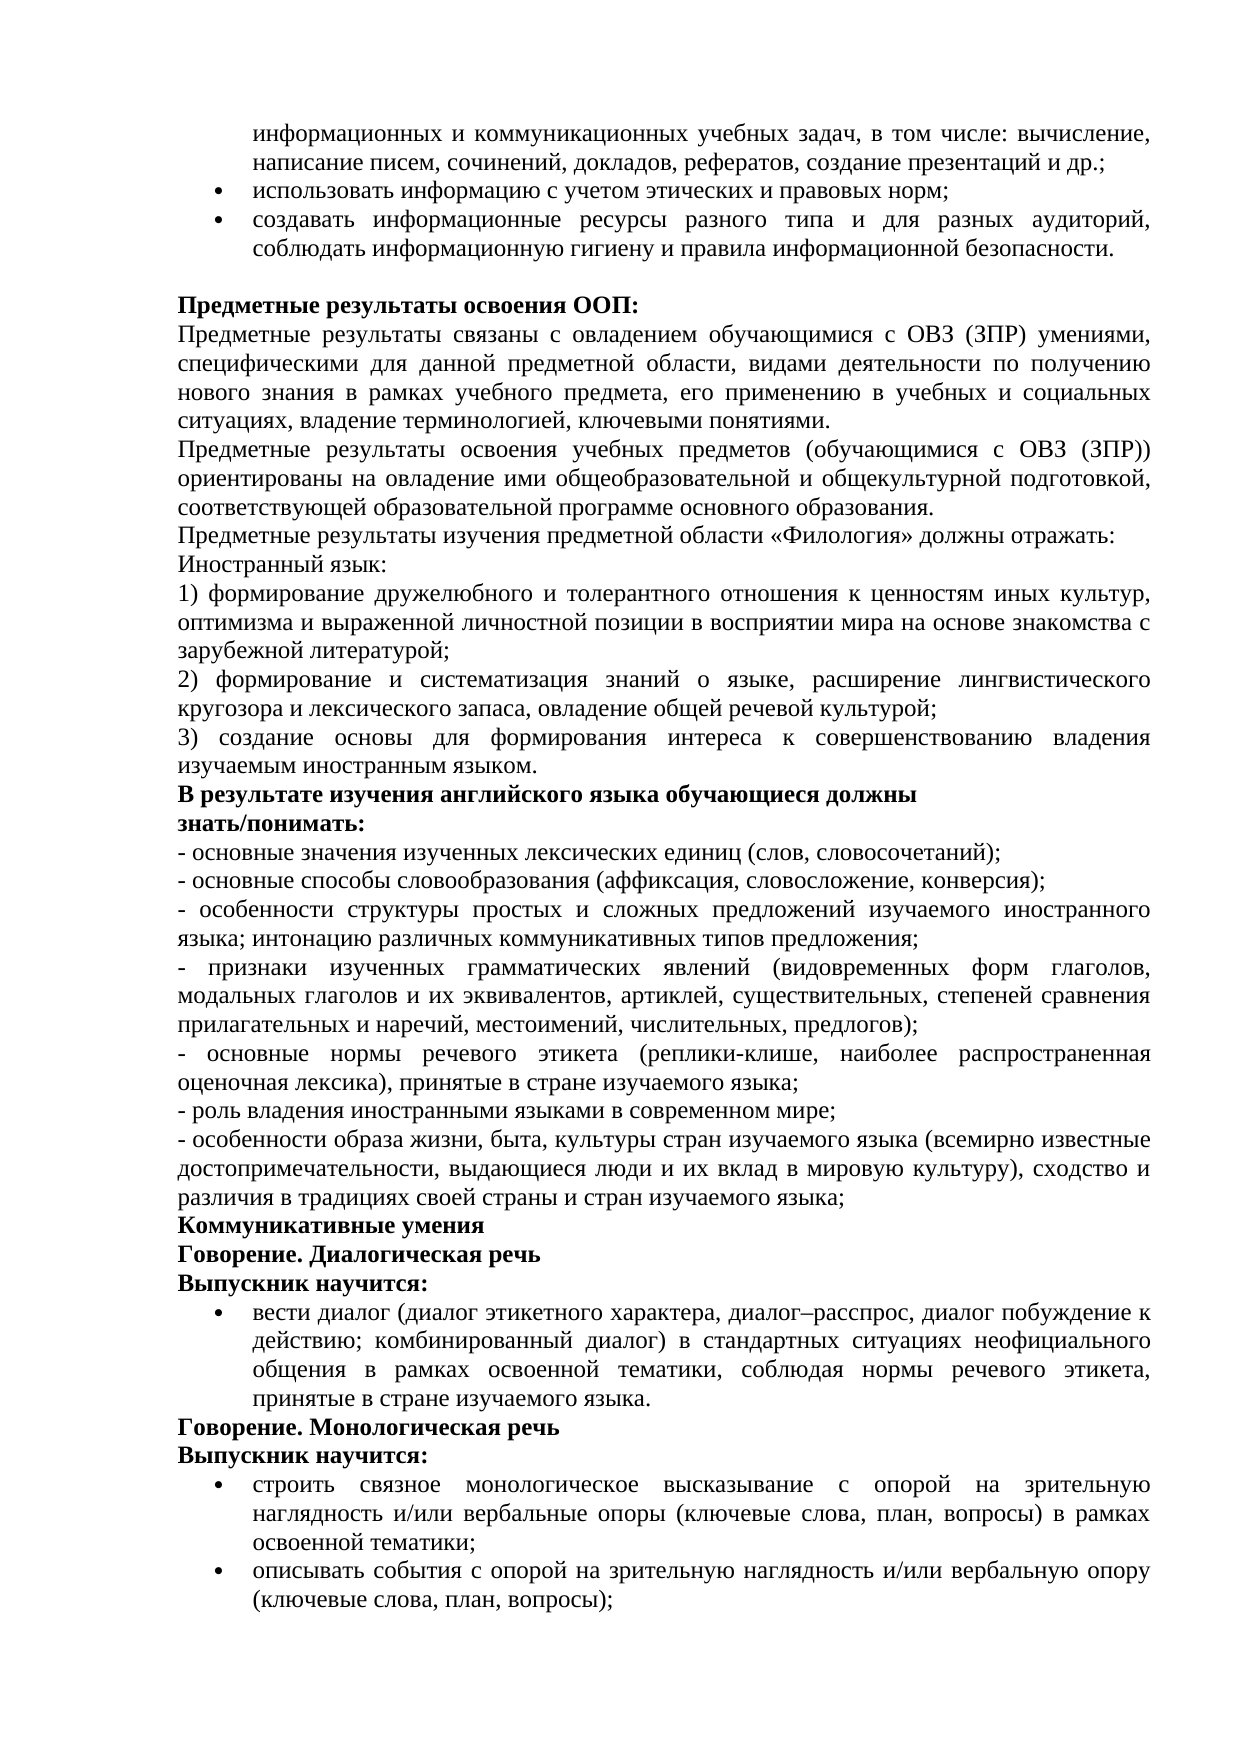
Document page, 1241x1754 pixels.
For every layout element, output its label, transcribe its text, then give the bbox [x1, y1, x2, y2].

text 3) создание основы для формирования интереса к совершенствованию владения изучаемым иностранным языком. [177, 722, 1152, 779]
text Предметные результаты освоения ООП: [177, 291, 1152, 319]
list вести диалог (диалог этикетного характера, диалог–расспрос, диалог побуждение к действию; комбинированный диалог) в стандартных ситуациях неофициального общения в рамках освоенной тематики, соблюдая нормы речевого этикета, принятые в стране изучаемого языка. [215, 1297, 1152, 1412]
text Говорение. Монологическая речь [177, 1412, 1152, 1441]
text - признаки изученных грамматических явлений (видовременных форм глаголов, модальных глаголов и их эквивалентов, артиклей, существительных, степеней сравнения прилагательных и наречий, местоимений, числительных, предлогов); [177, 952, 1152, 1038]
text знать/понимать: [177, 808, 1152, 837]
text - особенности структуры простых и сложных предложений изучаемого иностранного языка; интонацию различных коммуникативных типов предложения; [177, 894, 1152, 952]
text Предметные результаты освоения учебных предметов (обучающимися с ОВЗ (ЗПР)) ориентированы на овладение ими общеобразовательной и общекультурной подготовкой, соответствующей образовательной программе основного образования. [177, 434, 1152, 521]
list описывать события с опорой на зрительную наглядность и/или вербальную опору (ключевые слова, план, вопросы); [215, 1556, 1152, 1613]
text - основные нормы речевого этикета (реплики-клише, наиболее распространенная оценочная лексика), принятые в стране изучаемого языка; [177, 1038, 1152, 1096]
text - особенности образа жизни, быта, культуры стран изучаемого языка (всемирно известные достопримечательности, выдающиеся люди и их вклад в мировую культуру), сходство и различия в традициях своей страны и стран изучаемого языка; [177, 1124, 1152, 1211]
text Иностранный язык: [177, 549, 1152, 578]
text Предметные результаты связаны с овладением обучающимися с ОВЗ (ЗПР) умениями, специфическими для данной предметной области, видами деятельности по получению нового знания в рамках учебного предмета, его применению в учебных и социальных ситуациях, владение терминологией, ключевыми понятиями. [177, 319, 1152, 434]
text Выпускник научится: [177, 1441, 1152, 1469]
text Говорение. Диалогическая речь [177, 1239, 1152, 1268]
text 2) формирование и систематизация знаний о языке, расширение лингвистического кругозора и лексического запаса, овладение общей речевой культурой; [177, 664, 1152, 722]
list создавать информационные ресурсы разного типа и для разных аудиторий, соблюдать информационную гигиену и правила информационной безопасности. [215, 204, 1152, 262]
text Выпускник научится: [177, 1268, 1152, 1297]
list использовать информацию с учетом этических и правовых норм; [215, 176, 1152, 204]
text - основные значения изученных лексических единиц (слов, словосочетаний); [177, 837, 1152, 866]
text - основные способы словообразования (аффиксация, словосложение, конверсия); [177, 866, 1152, 894]
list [215, 118, 1152, 176]
text 1) формирование дружелюбного и толерантного отношения к ценностям иных культур, оптимизма и выраженной личностной позиции в восприятии мира на основе знакомства с зарубежной литературой; [177, 578, 1152, 664]
text - роль владения иностранными языками в современном мире; [177, 1096, 1152, 1124]
text Коммуникативные умения [177, 1211, 1152, 1239]
text Предметные результаты изучения предметной области «Филология» должны отражать: [177, 521, 1152, 549]
list строить связное монологическое высказывание с опорой на зрительную наглядность и/или вербальные опоры (ключевые слова, план, вопросы) в рамках освоенной тематики; [215, 1469, 1152, 1556]
text В результате изучения английского языка обучающиеся должны [177, 779, 1152, 808]
